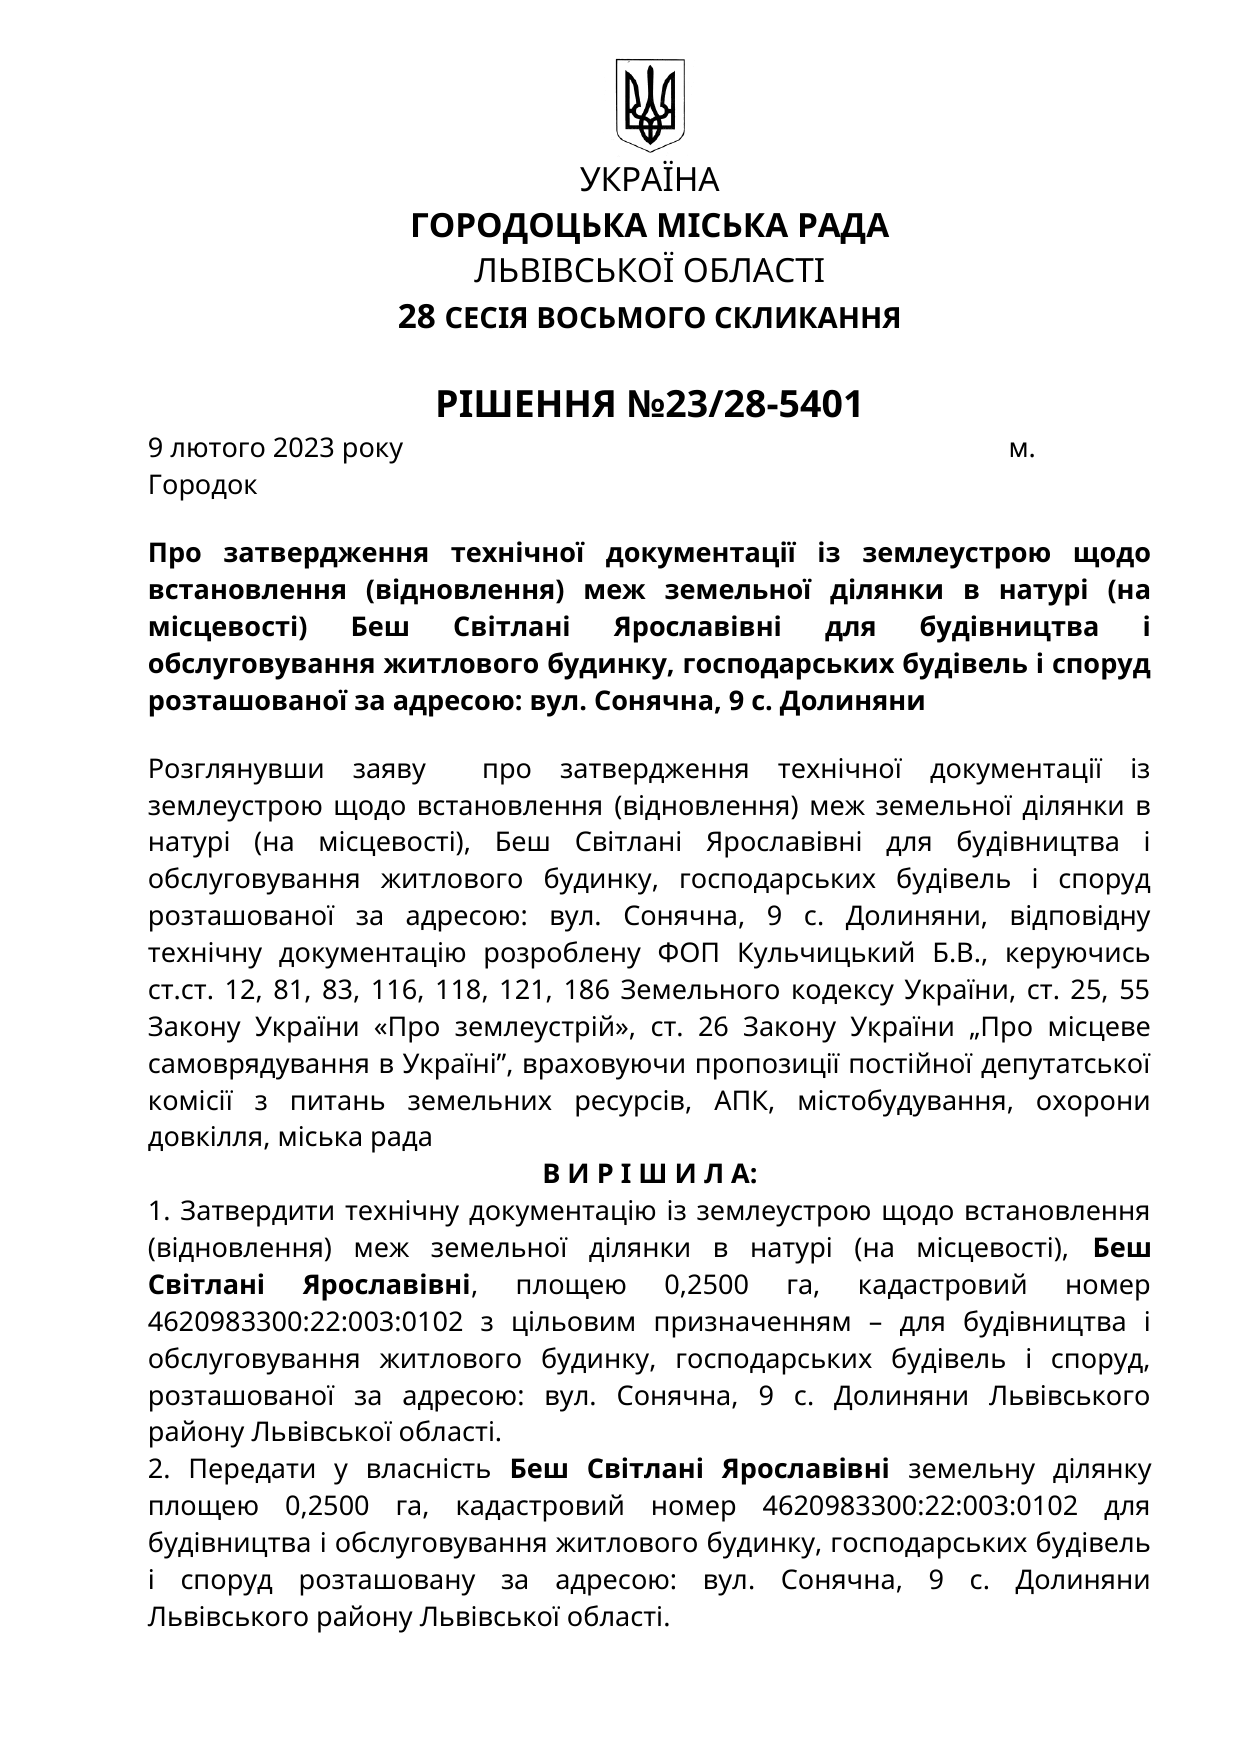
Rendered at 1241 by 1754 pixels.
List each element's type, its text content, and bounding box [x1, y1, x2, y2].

text Розглянувши заяву про затвердження технічної документації із землеустрою щодо встановлення (відновлення) меж земельної ділянки в натурі (на місцевості), Беш Світлані Ярославівні для будівництва і обслуговування житлового будинку, господарських будівель і споруд розташованої за адресою: вул. Сонячна, 9 с. Долиняни, відповідну технічну документацію розроблену ФОП Кульчицький Б.В., керуючись ст.ст. 12, 81, 83, 116, 118, 121, 186 Земельного кодексу України, ст. 25, 55 Закону України «Про землеустрій», ст. 26 Закону України „Про місцеве самоврядування в Україні”, враховуючи пропозиції постійної депутатської комісії з питань земельних ресурсів, АПК, містобудування, охорони довкілля, міська рада [148, 749, 1152, 1155]
text УКРАЇНА [148, 156, 1152, 202]
text 28 сесія восьмого скликання [148, 292, 1152, 338]
picture [603, 53, 696, 157]
text 9 лютого 2023 року м. Городок [148, 429, 1152, 502]
text РІШЕННЯ №23/28-5401 [148, 378, 1152, 429]
text 1. Затвердити технічну документацію із землеустрою щодо встановлення (відновлення) меж земельної ділянки в натурі (на місцевості), Беш Світлані Ярославівні, площею 0,2500 га, кадастровий номер 4620983300:22:003:0102 з цільовим призначенням – для будівництва і обслуговування житлового будинку, господарських будівель і споруд, розташованої за адресою: вул. Сонячна, 9 с. Долиняни Львівського району Львівської області. [148, 1192, 1152, 1450]
text ЛЬВІВСЬКОЇ ОБЛАСТІ [148, 247, 1152, 292]
text В И Р І Ш И Л А: [148, 1155, 1152, 1192]
text ГОРОДОЦЬКА МІСЬКА РАДА [148, 202, 1152, 247]
text 2. Передати у власність Беш Світлані Ярославівні земельну ділянку площею 0,2500 га, кадастровий номер 4620983300:22:003:0102 для будівництва і обслуговування житлового будинку, господарських будівель і споруд розташовану за адресою: вул. Сонячна, 9 с. Долиняни Львівського району Львівської області. [148, 1450, 1152, 1634]
text Про затвердження технічної документації із землеустрою щодо встановлення (відновлення) меж земельної ділянки в натурі (на місцевості) Беш Світлані Ярославівні для будівництва і обслуговування житлового будинку, господарських будівель і споруд розташованої за адресою: вул. Сонячна, 9 с. Долиняни [148, 533, 1152, 718]
